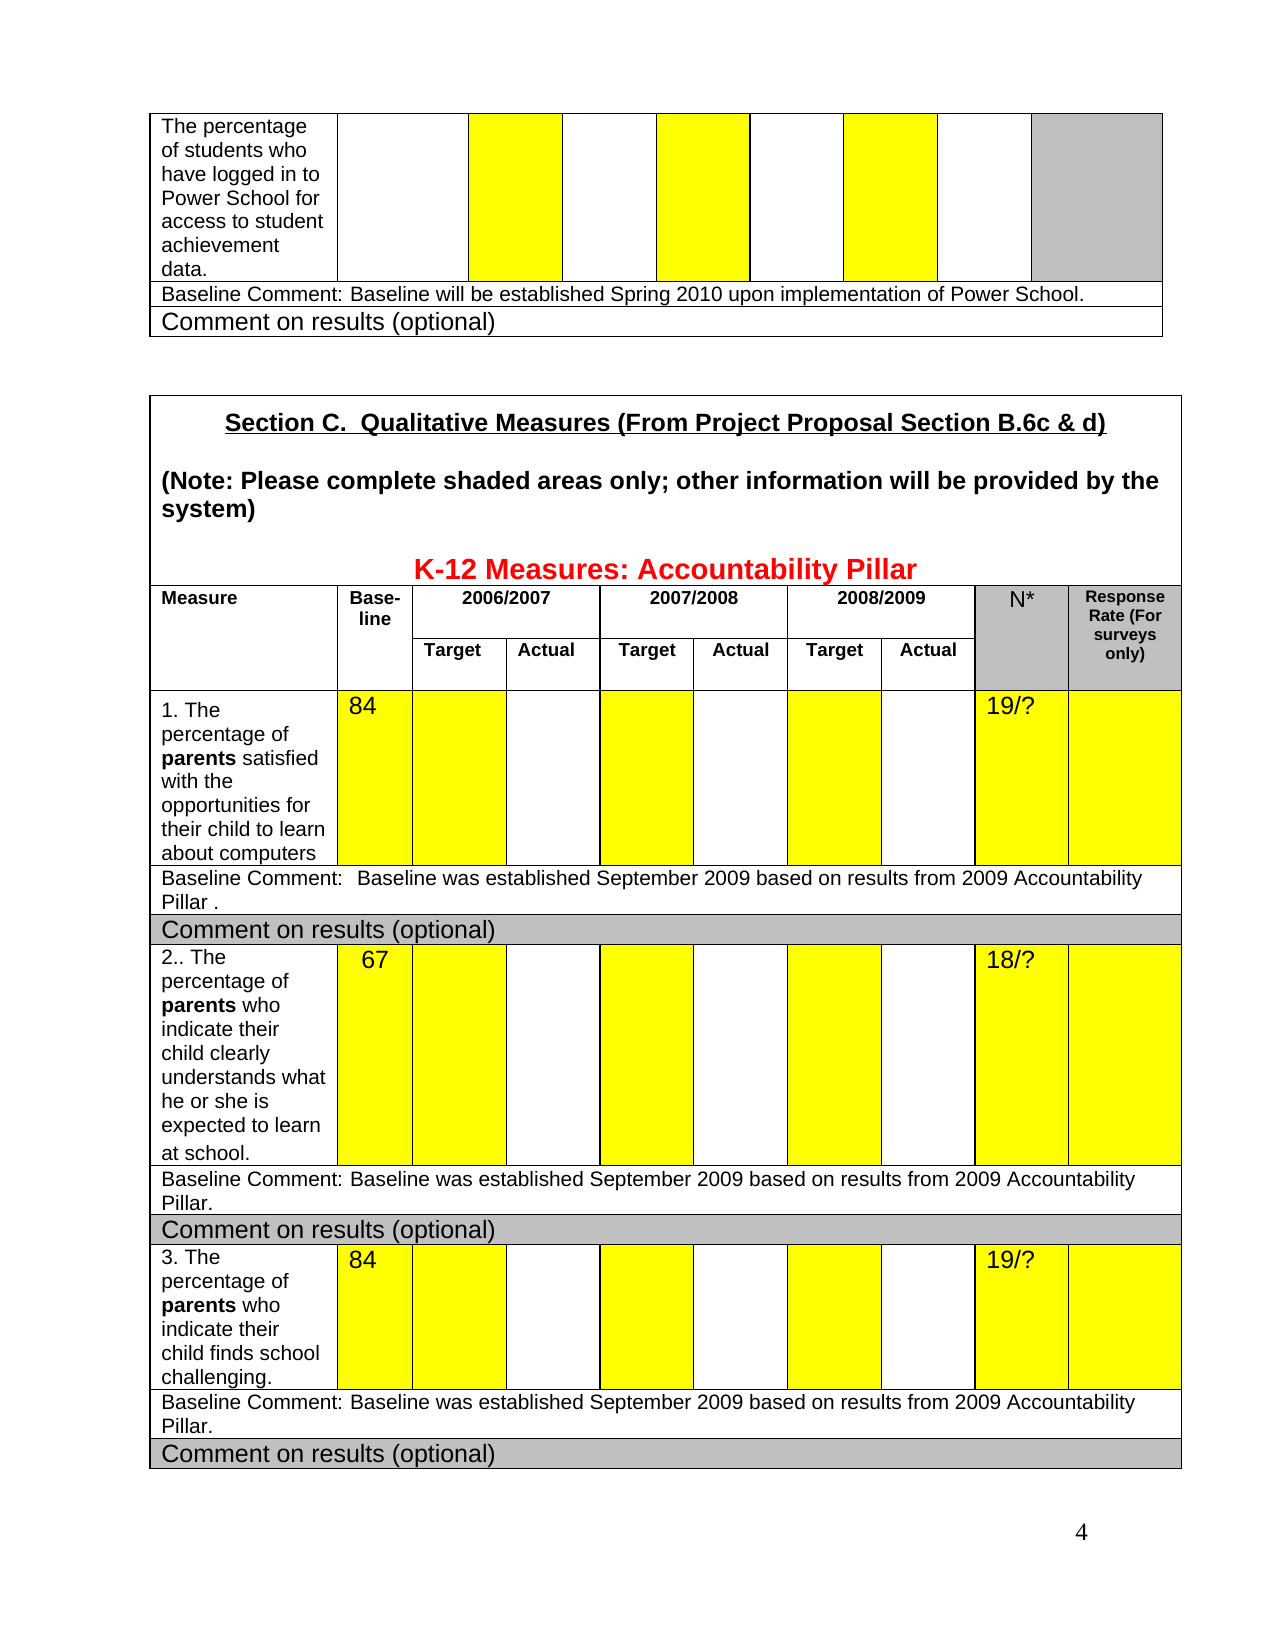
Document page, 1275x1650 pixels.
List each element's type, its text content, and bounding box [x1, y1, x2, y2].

table_cell 2007/2008 [601, 586, 787, 638]
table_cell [151, 282, 1162, 306]
table_cell Comment on results (optional) [151, 915, 1181, 944]
table_cell [413, 691, 506, 865]
table_cell [1069, 691, 1181, 865]
table_cell [694, 1245, 787, 1389]
table_cell [413, 945, 506, 1165]
table_cell [469, 114, 562, 281]
table_cell [1069, 945, 1181, 1165]
table_cell 18/? [976, 945, 1068, 1165]
table_cell Base-line [338, 586, 412, 690]
table_cell [938, 114, 1031, 281]
table_cell [751, 114, 843, 281]
table_cell Measure [151, 586, 337, 690]
table_cell [882, 945, 974, 1165]
table_cell 2008/2009 [788, 586, 974, 638]
table_cell [507, 945, 599, 1165]
table_cell Baseline Comment: Baseline was established September 2009 based on results from 2009 Accountability Pillar . [151, 866, 1181, 914]
table_cell [601, 691, 693, 865]
table_cell [788, 691, 881, 865]
table_header Section C. Qualitative Measures (From Project Proposal Section B.6c & d) (Note: Please complete shaded areas only; other information will be provided by the system) K-12 Measures: Accountability Pillar [151, 396, 1181, 585]
table_cell [601, 945, 693, 1165]
table_cell [788, 945, 881, 1165]
table_cell [882, 1245, 974, 1389]
table_cell Baseline Comment: Baseline was established September 2009 based on results from 2009 Accountability Pillar. [151, 1166, 1181, 1214]
table_cell [507, 1245, 599, 1389]
table_cell [413, 1245, 506, 1389]
table_cell Target [413, 639, 506, 690]
table_cell [563, 114, 656, 281]
table_cell 1. The percentage of parents satisfied with the opportunities for their child to learn about computers [151, 691, 337, 865]
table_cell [151, 1390, 1181, 1438]
table_cell N* [976, 586, 1068, 690]
table_cell Response Rate (For surveys only) [1069, 586, 1181, 690]
table_cell Actual [882, 639, 974, 690]
table_cell [882, 691, 974, 865]
table_cell 19/? [976, 1245, 1068, 1389]
table_cell [338, 114, 468, 281]
table_cell [1069, 1245, 1181, 1389]
table_cell [507, 691, 599, 865]
table_cell Actual [694, 639, 787, 690]
table_cell 84 [338, 691, 412, 865]
table_cell 2006/2007 [413, 586, 599, 638]
table_cell [601, 1245, 693, 1389]
table_cell 67 [338, 945, 412, 1165]
table_cell Target [601, 639, 693, 690]
table_cell [694, 691, 787, 865]
table_cell 2.. The percentage of parents who indicate their child clearly understands what he or she is expected to learn at school. [151, 945, 337, 1165]
table_cell 84 [338, 1245, 412, 1389]
table_cell 3. The percentage of parents who indicate their child finds school challenging. [151, 1245, 337, 1389]
table_cell 19/? [976, 691, 1068, 865]
table_cell [657, 114, 749, 281]
table_cell Actual [507, 639, 599, 690]
table_cell Comment on results (optional) [151, 1439, 1181, 1468]
table_cell Comment on results (optional) [151, 1215, 1181, 1244]
table_cell [844, 114, 937, 281]
table_cell [694, 945, 787, 1165]
table_cell Target [788, 639, 881, 690]
table_cell Comment on results (optional) [151, 307, 1162, 336]
table_cell [1032, 114, 1162, 281]
table_cell [788, 1245, 881, 1389]
table_cell The percentage of students who have logged in to Power School for access to student achievement data. [151, 114, 337, 281]
